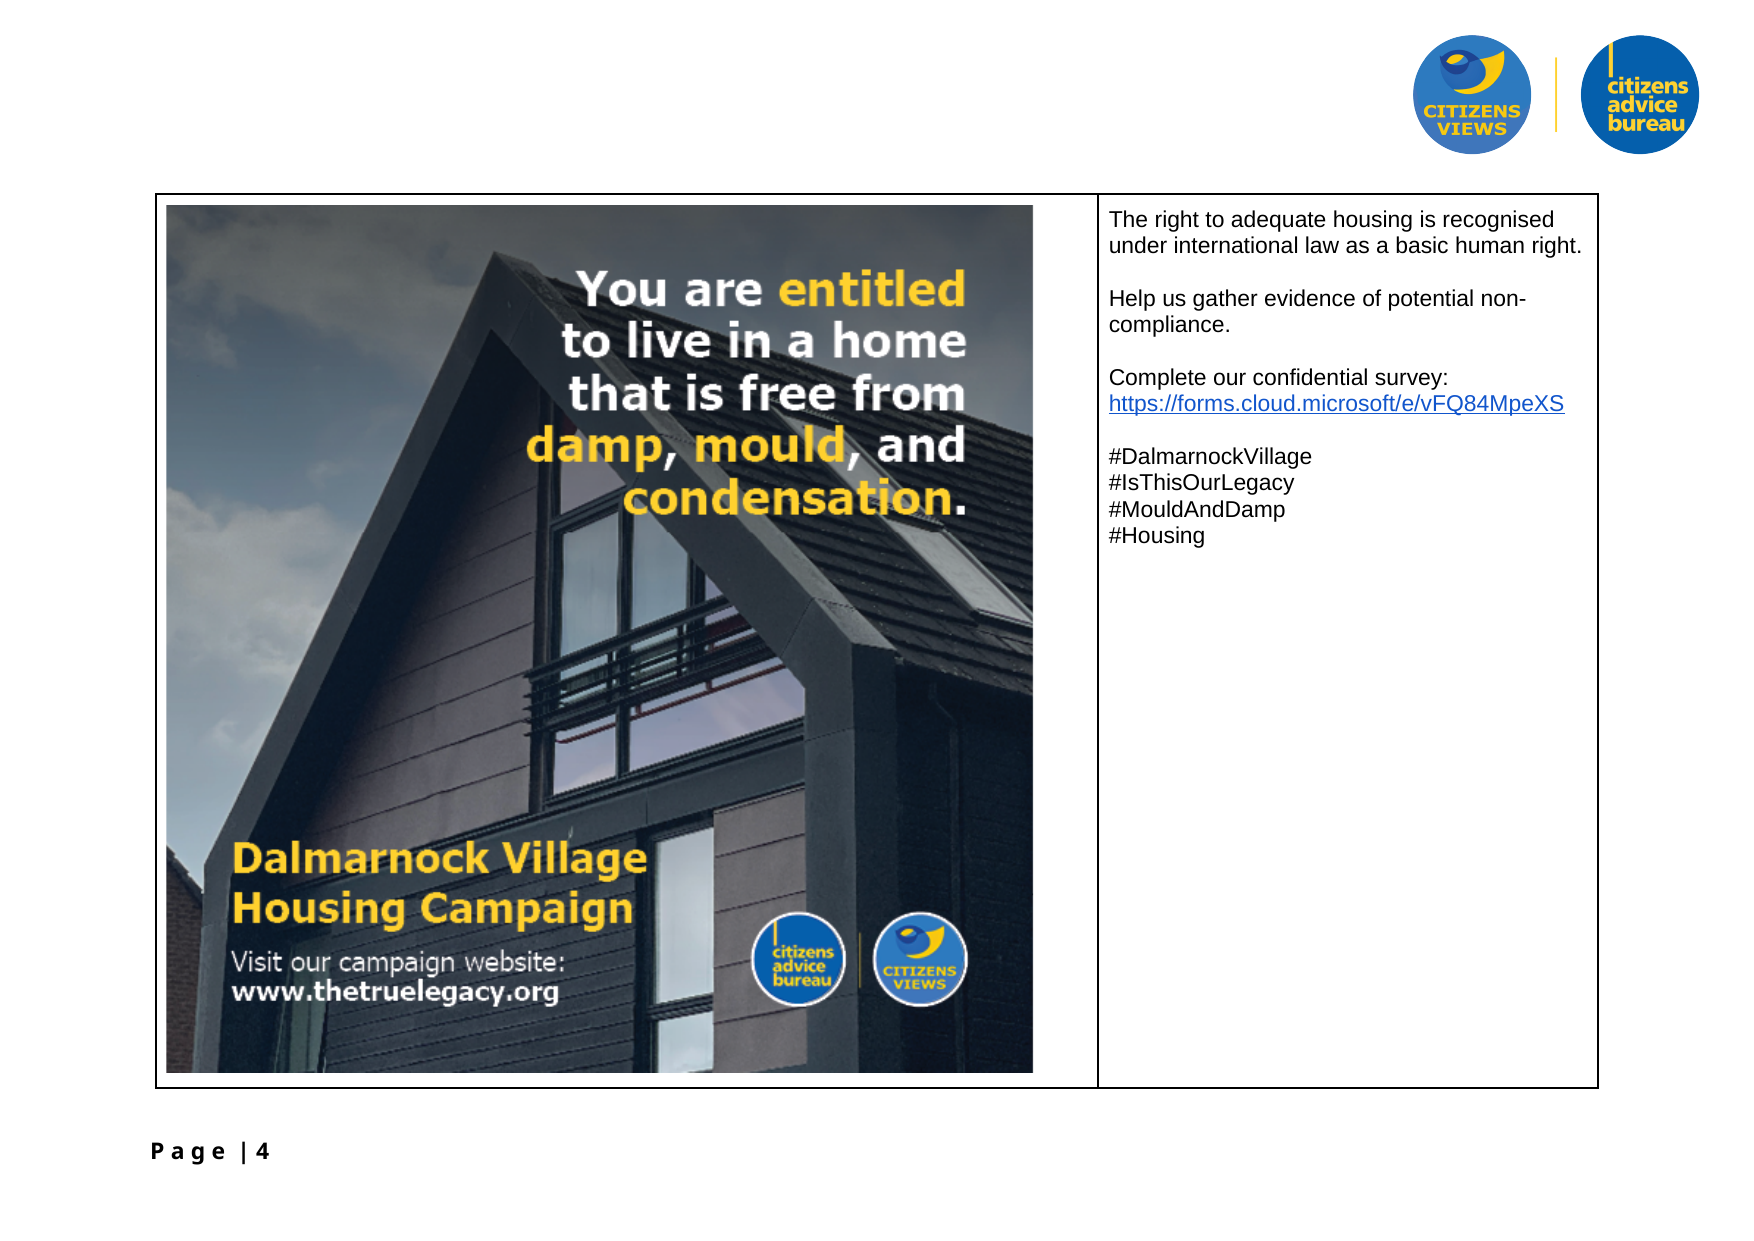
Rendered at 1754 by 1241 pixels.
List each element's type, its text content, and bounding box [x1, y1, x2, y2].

picture [1389, 11, 1724, 178]
table_header The right to adequate housing is recognised under international law as a basic human right. Help us gather evidence of potential non-compliance. Complete our confidential survey: https://forms.cloud.microsoft/e/vFQ84MpeXS #DalmarnockVillage #IsThisOurLegacy #MouldAndDamp #Housing [1099, 195, 1597, 1087]
table_header [157, 195, 1097, 1087]
picture [166, 205, 1034, 1073]
